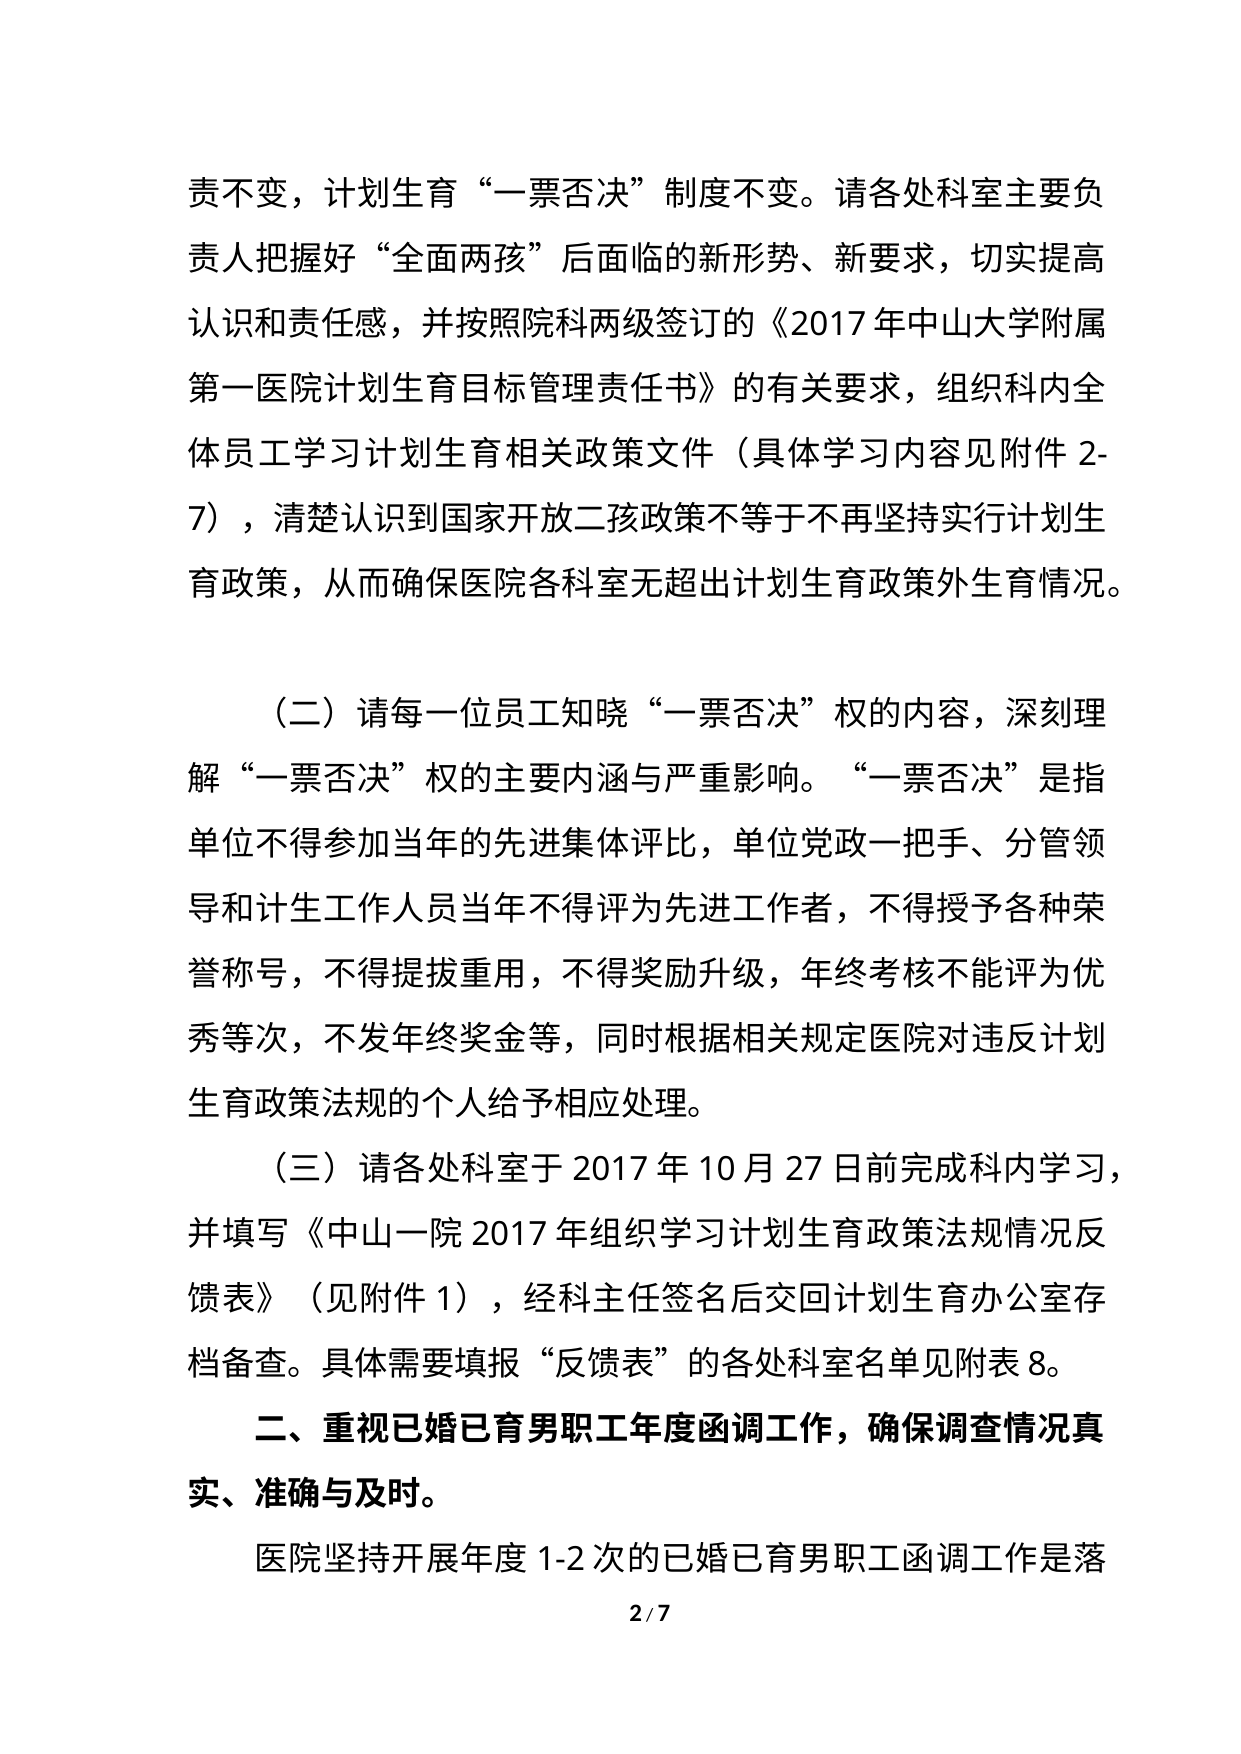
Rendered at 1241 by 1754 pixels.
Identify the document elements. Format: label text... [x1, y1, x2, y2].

text 二、重视已婚已育男职工年度函调工作，确保调查情况真实、准确与及时。 [187, 1393, 1107, 1523]
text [187, 1523, 1107, 1588]
text （二）请每一位员工知晓“一票否决”权的内容，深刻理解“一票否决”权的主要内涵与严重影响。“一票否决”是指单位不得参加当年的先进集体评比，单位党政一把手、分管领导和计生工作人员当年不得评为先进工作者，不得授予各种荣誉称号，不得提拔重用，不得奖励升级，年终考核不能评为优秀等次，不发年终奖金等，同时根据相关规定医院对违反计划生育政策法规的个人给予相应处理。 [187, 678, 1107, 1133]
text （三）请各处科室于2017年10月27日前完成科内学习，并填写《中山一院2017年组织学习计划生育政策法规情况反馈表》（见附件1），经科主任签名后交回计划生育办公室存档备查。具体需要填报“反馈表”的各处科室名单见附表8。 [187, 1133, 1107, 1393]
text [187, 158, 1107, 678]
